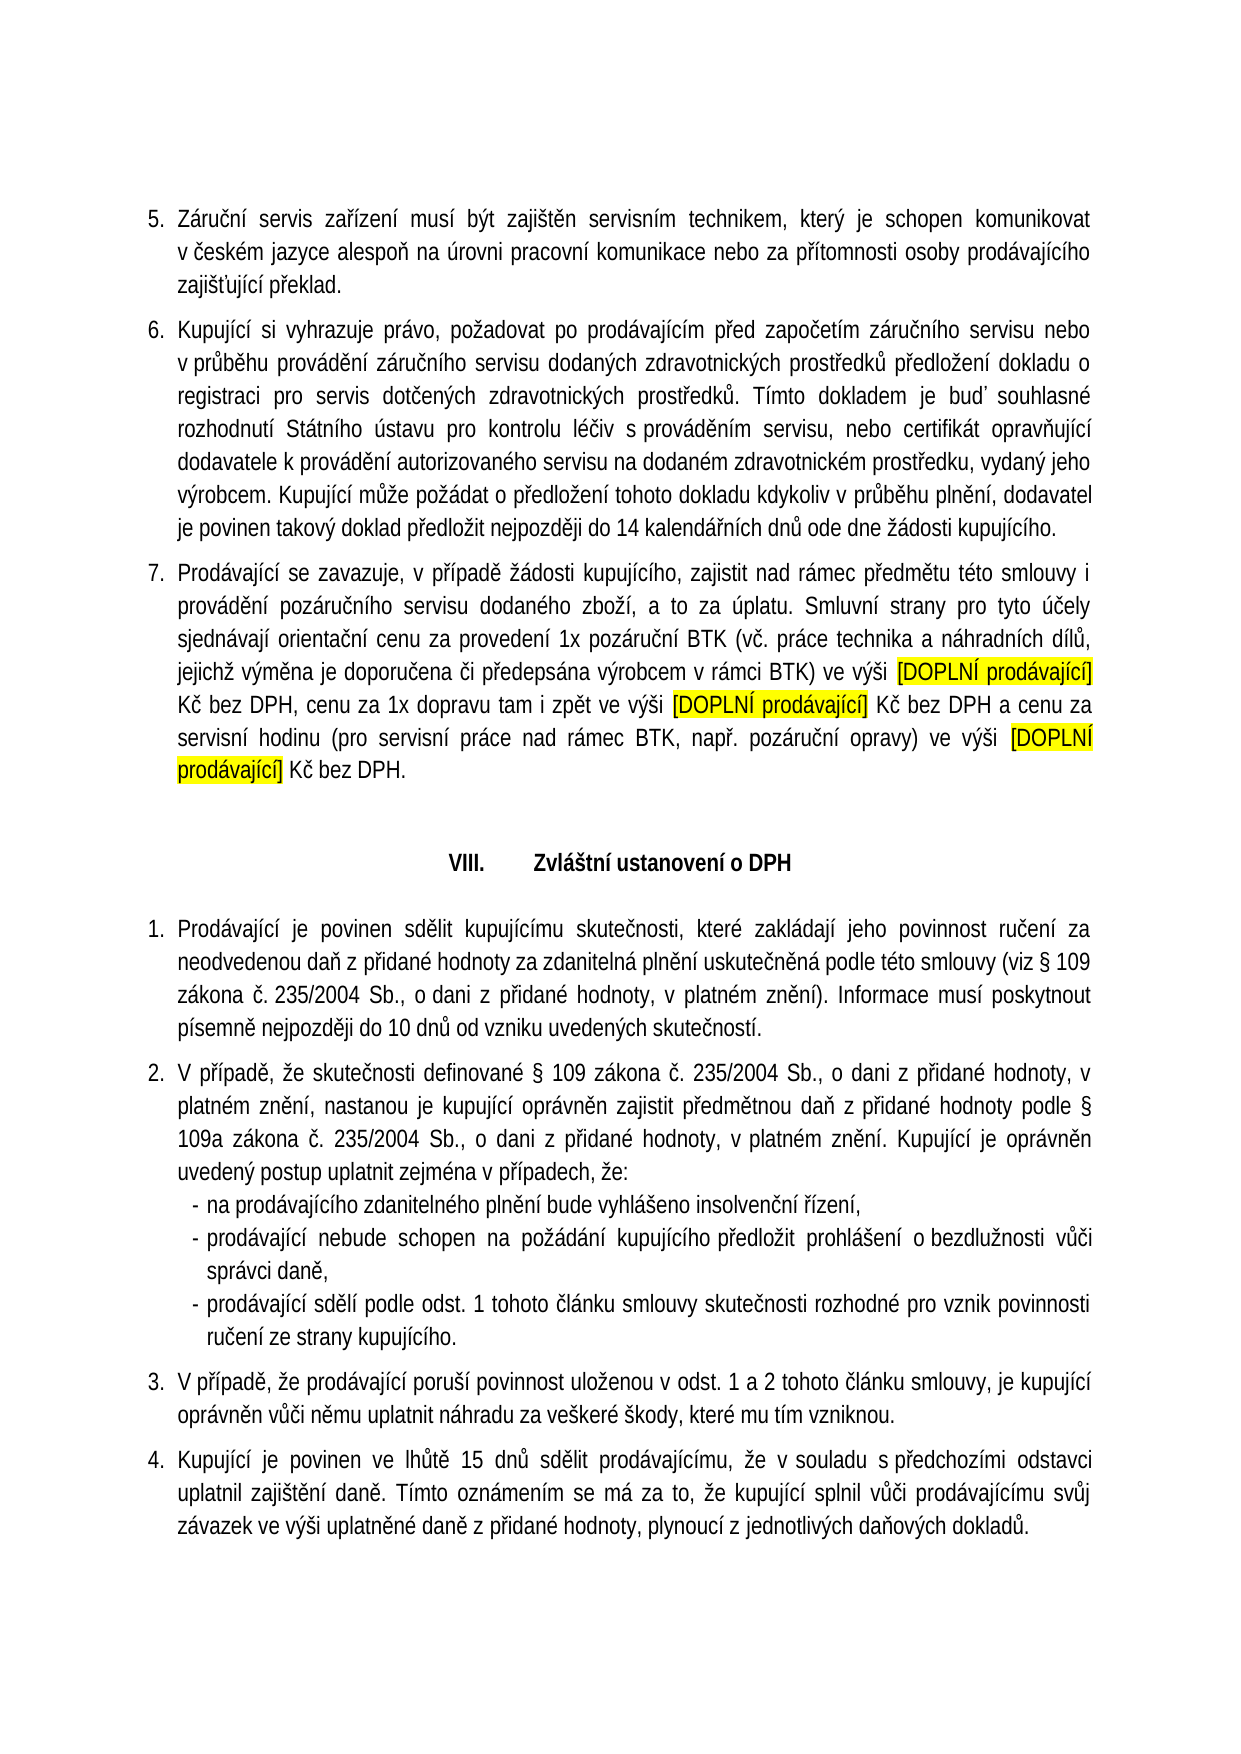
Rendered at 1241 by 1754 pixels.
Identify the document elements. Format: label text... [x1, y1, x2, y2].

list Kupující si vyhrazuje právo, požadovat po prodávajícím před započetím záručního servisu nebo v průběhu provádění záručního servisu dodaných zdravotnických prostředků předložení dokladu o registraci pro servis dotčených zdravotnických prostředků. Tímto dokladem je buď souhlasné rozhodnutí Státního ústavu pro kontrolu léčiv s prováděním servisu, nebo certifikát opravňující dodavatele k provádění autorizovaného servisu na dodaném zdravotnickém prostředku, vydaný jeho výrobcem. Kupující může požádat o předložení tohoto dokladu kdykoliv v průběhu plnění, dodavatel je povinen takový doklad předložit nejpozději do 14 kalendářních dnů ode dne žádosti kupujícího. [148, 315, 1093, 541]
list V případě, že skutečnosti definované § 109 zákona č. 235/2004 Sb., o dani z přidané hodnoty, v platném znění, nastanou je kupující oprávněn zajistit předmětnou daň z přidané hodnoty podle § 109a zákona č. 235/2004 Sb., o dani z přidané hodnoty, v platném znění. Kupující je oprávněn uvedený postup uplatnit zejména v případech, že: [148, 1058, 1093, 1186]
list Prodávající se zavazuje, v případě žádosti kupujícího, zajistit nad rámec předmětu této smlouvy i provádění pozáručního servisu dodaného zboží, a to za úplatu. Smluvní strany pro tyto účely sjednávají orientační cenu za provedení 1x pozáruční BTK (vč. práce technika a náhradních dílů, jejichž výměna je doporučena či předepsána výrobcem v rámci BTK) ve výši [DOPLNÍ prodávající] Kč bez DPH, cenu za 1x dopravu tam i zpět ve výši [DOPLNÍ prodávající] Kč bez DPH a cenu za servisní hodinu (pro servisní práce nad rámec BTK, např. pozáruční opravy) ve výši [DOPLNÍ prodávající] Kč bez DPH. [148, 558, 1093, 784]
list Zvláštní ustanovení o DPH [148, 848, 1093, 877]
list Prodávající je povinen sdělit kupujícímu skutečnosti, které zakládají jeho povinnost ručení za neodvedenou daň z přidané hodnoty za zdanitelná plnění uskutečněná podle této smlouvy (viz § 109 zákona č. 235/2004 Sb., o dani z přidané hodnoty, v platném znění). Informace musí poskytnout písemně nejpozději do 10 dnů od vzniku uvedených skutečností. [148, 914, 1093, 1042]
list na prodávajícího zdanitelného plnění bude vyhlášeno insolvenční řízení, [192, 1190, 1093, 1219]
list prodávající nebude schopen na požádání kupujícího předložit prohlášení o bezdlužnosti vůči správci daně, [192, 1223, 1093, 1284]
list V případě, že prodávající poruší povinnost uloženou v odst. 1 a 2 tohoto článku smlouvy, je kupující oprávněn vůči němu uplatnit náhradu za veškeré škody, které mu tím vzniknou. [148, 1367, 1093, 1429]
list prodávající sdělí podle odst. 1 tohoto článku smlouvy skutečnosti rozhodné pro vznik povinnosti ručení ze strany kupujícího. [192, 1289, 1093, 1350]
list Záruční servis zařízení musí být zajištěn servisním technikem, který je schopen komunikovat v českém jazyce alespoň na úrovni pracovní komunikace nebo za přítomnosti osoby prodávajícího zajišťující překlad. [148, 204, 1093, 298]
list Kupující je povinen ve lhůtě 15 dnů sdělit prodávajícímu, že v souladu s předchozími odstavci uplatnil zajištění daně. Tímto oznámením se má za to, že kupující splnil vůči prodávajícímu svůj závazek ve výši uplatněné daně z přidané hodnoty, plynoucí z jednotlivých daňových dokladů. [148, 1446, 1093, 1540]
